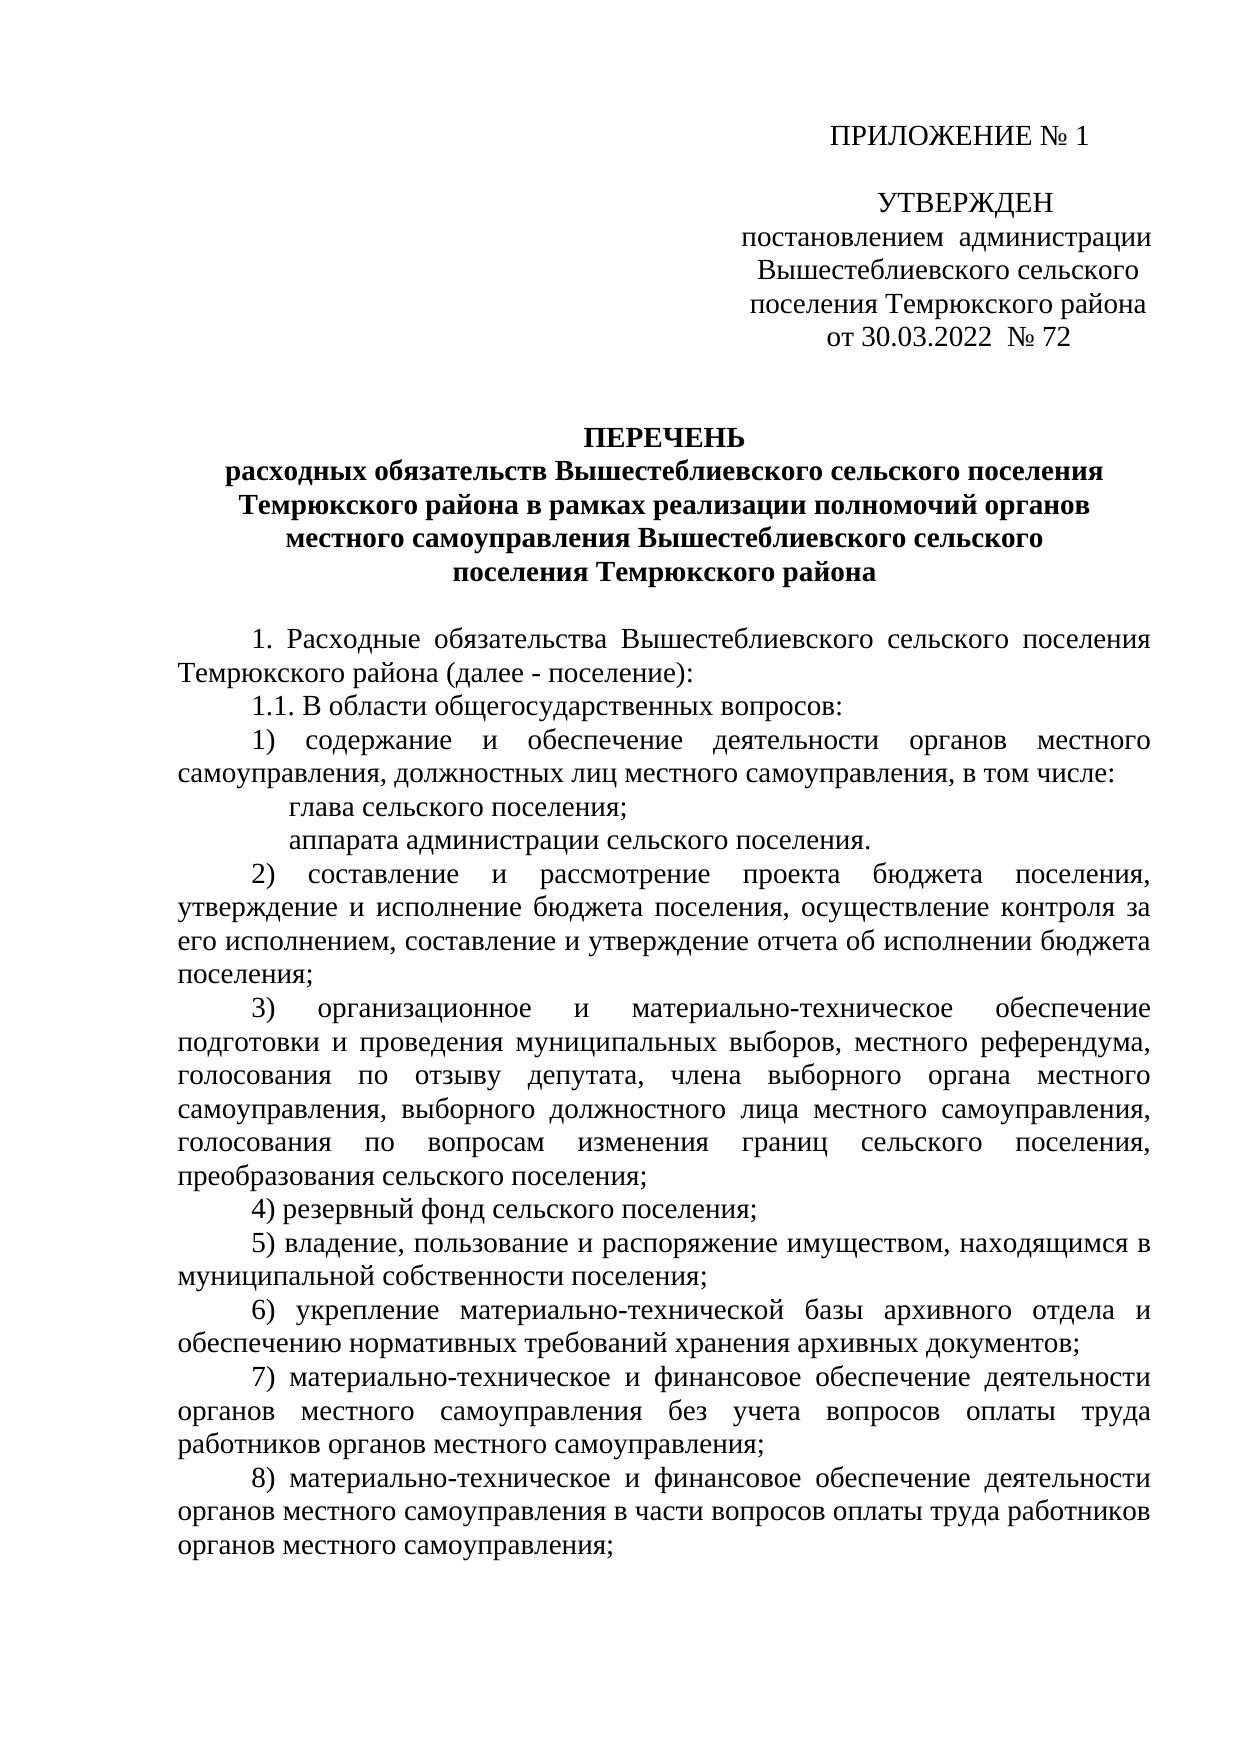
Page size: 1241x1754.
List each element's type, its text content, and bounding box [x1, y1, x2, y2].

text поселения Темрюкского района [177, 554, 1152, 588]
text 3) организационное и материально-техническое обеспечение подготовки и проведения муниципальных выборов, местного референдума, голосования по отзыву депутата, члена выборного органа местного самоуправления, выборного должностного лица местного самоуправления, голосования по вопросам изменения границ сельского поселения, преобразования сельского поселения; [177, 990, 1152, 1191]
text аппарата администрации сельского поселения. [215, 822, 1152, 856]
text 1) содержание и обеспечение деятельности органов местного самоуправления, должностных лиц местного самоуправления, в том числе: [177, 722, 1152, 789]
text УТВЕРЖДЕН [693, 185, 1152, 219]
text 8) материально-техническое и финансовое обеспечение деятельности органов местного самоуправления в части вопросов оплаты труда работников органов местного самоуправления; [177, 1460, 1152, 1560]
text 1.1. В области общегосударственных вопросов: [177, 688, 1152, 722]
text 4) резервный фонд сельского поселения; [177, 1191, 1152, 1225]
text постановлением администрации [177, 219, 1152, 252]
text ПРИЛОЖЕНИЕ № 1 [693, 118, 1152, 152]
text расходных обязательств Вышестеблиевского сельского поселения Темрюкского района в рамках реализации полномочий органов местного самоуправления Вышестеблиевского сельского [177, 453, 1152, 554]
text поселения Темрюкского района [693, 286, 1152, 319]
text 1. Расходные обязательства Вышестеблиевского сельского поселения Темрюкского района (далее - поселение): [177, 621, 1152, 688]
text 5) владение, пользование и распоряжение имуществом, находящимся в муниципальной собственности поселения; [177, 1225, 1152, 1292]
text глава сельского поселения; [215, 789, 1152, 822]
text 7) материально-техническое и финансовое обеспечение деятельности органов местного самоуправления без учета вопросов оплаты труда работников органов местного самоуправления; [177, 1359, 1152, 1460]
text 6) укрепление материально-технической базы архивного отдела и обеспечению нормативных требований хранения архивных документов; [177, 1292, 1152, 1359]
text ПЕРЕЧЕНЬ [177, 420, 1152, 453]
text Вышестеблиевского сельского [620, 252, 1152, 286]
text 2) составление и рассмотрение проекта бюджета поселения, утверждение и исполнение бюджета поселения, осуществление контроля за его исполнением, составление и утверждение отчета об исполнении бюджета поселения; [177, 856, 1152, 990]
text от 30.03.2022 № 72 [177, 319, 1152, 353]
